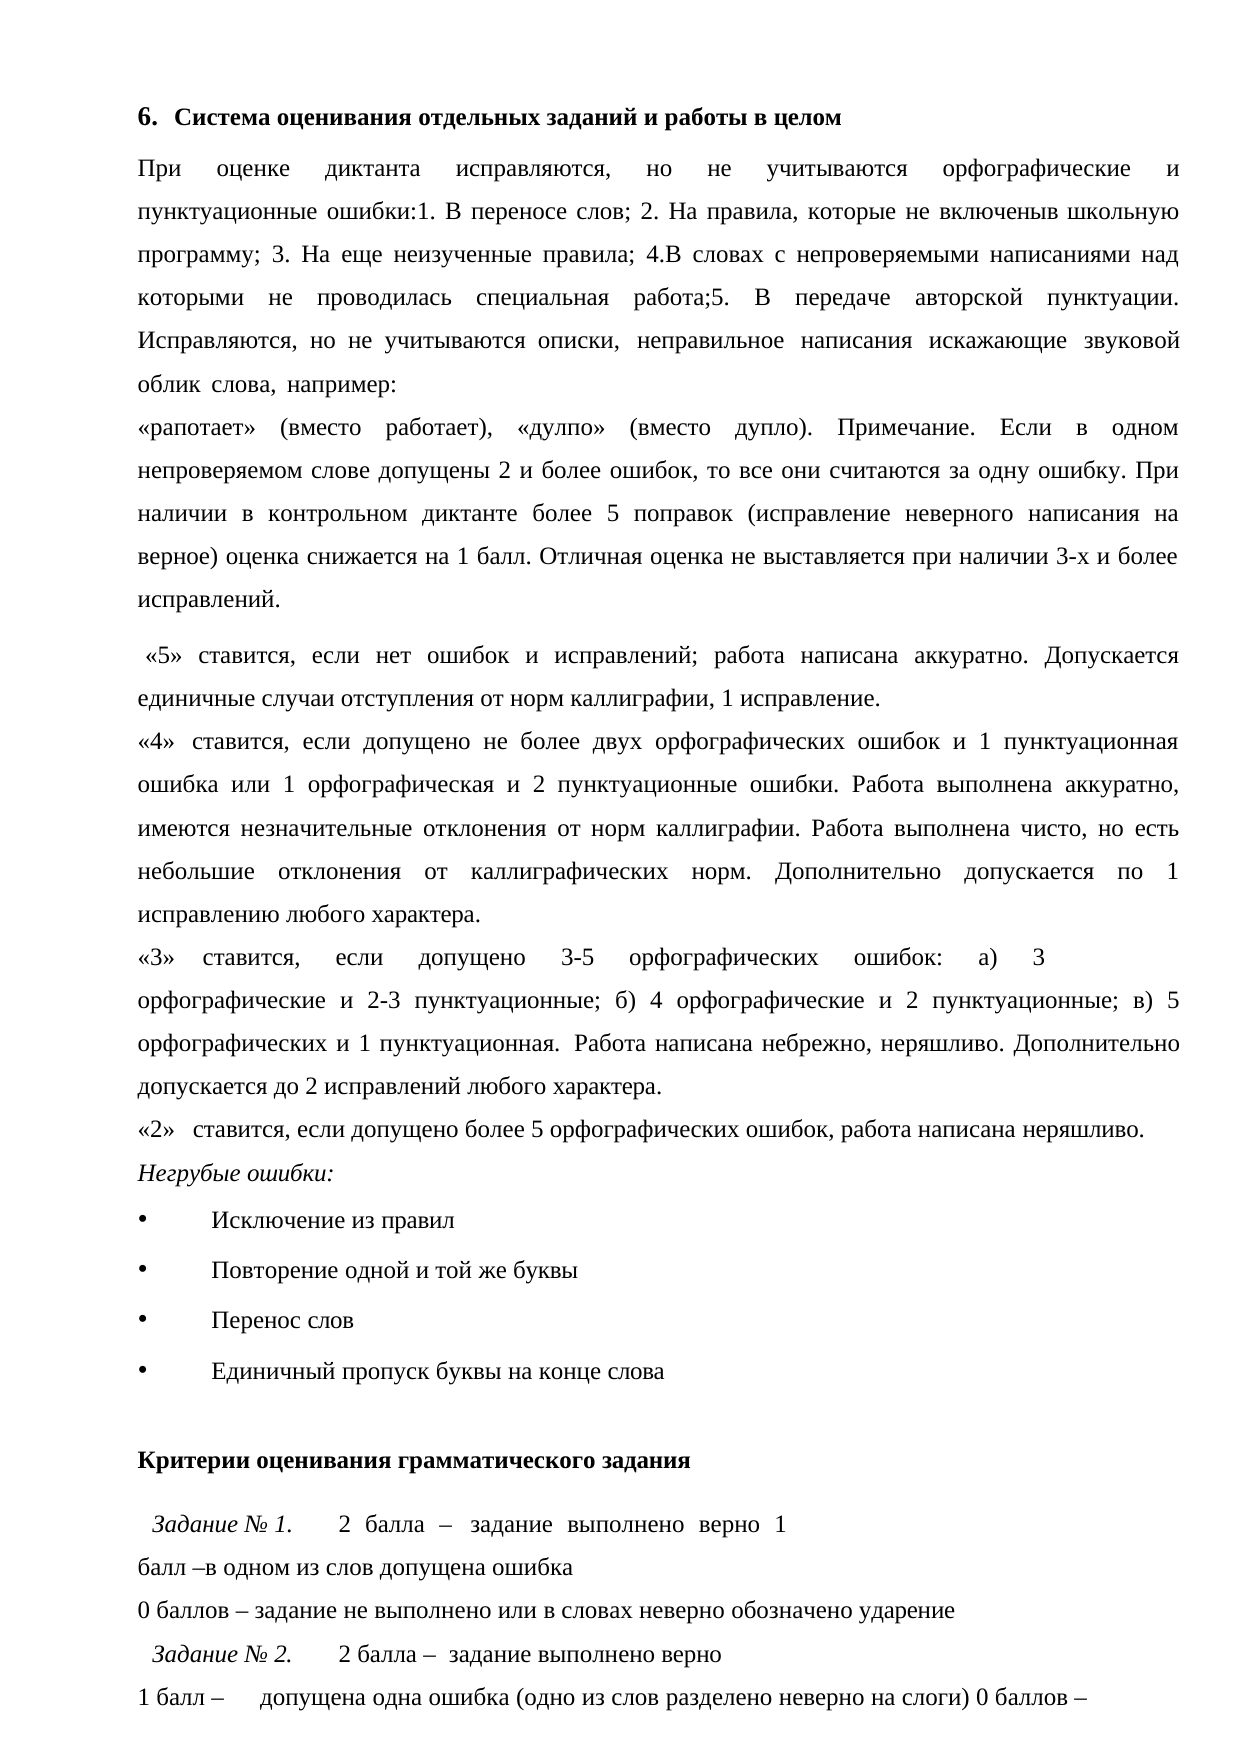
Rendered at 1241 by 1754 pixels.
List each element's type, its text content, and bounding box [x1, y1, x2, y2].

list Единичный пропуск буквы на конце слова [137, 1352, 1240, 1385]
list Повторение одной и той же буквы [137, 1251, 1240, 1285]
text Негрубые ошибки: [137, 1158, 1240, 1186]
list Перенос слов [137, 1301, 1240, 1335]
list Исключение из правил [137, 1201, 1240, 1234]
subtitle Система оценивания отдельных заданий и работы в целом [137, 100, 1240, 131]
text При оценке диктанта исправляются, но не учитываются орфографические и пунктуационные ошибки:1. В переносе слов; 2. На правила, которые не включеныв школьную программу; 3. На еще неизученные правила; 4.В словах с непроверяемыми написаниями над которыми не проводилась специальная работа;5. В передаче авторской пунктуации. Исправляются, но не учитываются описки, неправильное написания искажающие звуковой облик слова, например: [137, 153, 1180, 397]
text Задание № 1. 2 балла – задание выполнено верно 1 балл –в одном из слов допущена ошибка [137, 1509, 787, 1581]
text Задание № 2. 2 балла – задание выполнено верно [152, 1639, 1240, 1667]
text 0 баллов – задание не выполнено или в словах неверно обозначено ударение [137, 1596, 1240, 1624]
text «3» ставится, если допущено 3-5 орфографических ошибок: а) 3 [137, 942, 1240, 971]
subtitle Критерии оценивания грамматического задания [137, 1445, 1240, 1474]
text «5» ставится, если нет ошибок и исправлений; работа написана аккуратно. Допускается единичные случаи отступления от норм каллиграфии, 1 исправление. [137, 640, 1179, 712]
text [137, 1682, 1087, 1711]
text «4» ставится, если допущено не более двух орфографических ошибок и 1 пунктуационная ошибка или 1 орфографическая и 2 пунктуационные ошибки. Работа выполнена аккуратно, имеются незначительные отклонения от норм каллиграфии. Работа выполнена чисто, но есть небольшие отклонения от каллиграфических норм. Дополнительно допускается по 1 исправлению любого характера. [137, 726, 1180, 928]
text орфографические и 2-3 пунктуационные; б) 4 орфографические и 2 пунктуационные; в) 5 орфографических и 1 пунктуационная. Работа написана небрежно, неряшливо. Дополнительно допускается до 2 исправлений любого характера. [137, 985, 1180, 1100]
text «2» ставится, если допущено более 5 орфографических ошибок, работа написана неряшливо. [137, 1114, 1179, 1143]
text «рапотает» (вместо работает), «дулпо» (вместо дупло). Примечание. Если в одном непроверяемом слове допущены 2 и более ошибок, то все они считаются за одну ошибку. При наличии в контрольном диктанте более 5 поправок (исправление неверного написания на верное) оценка снижается на 1 балл. Отличная оценка не выставляется при наличии 3-х и более исправлений. [137, 412, 1180, 613]
